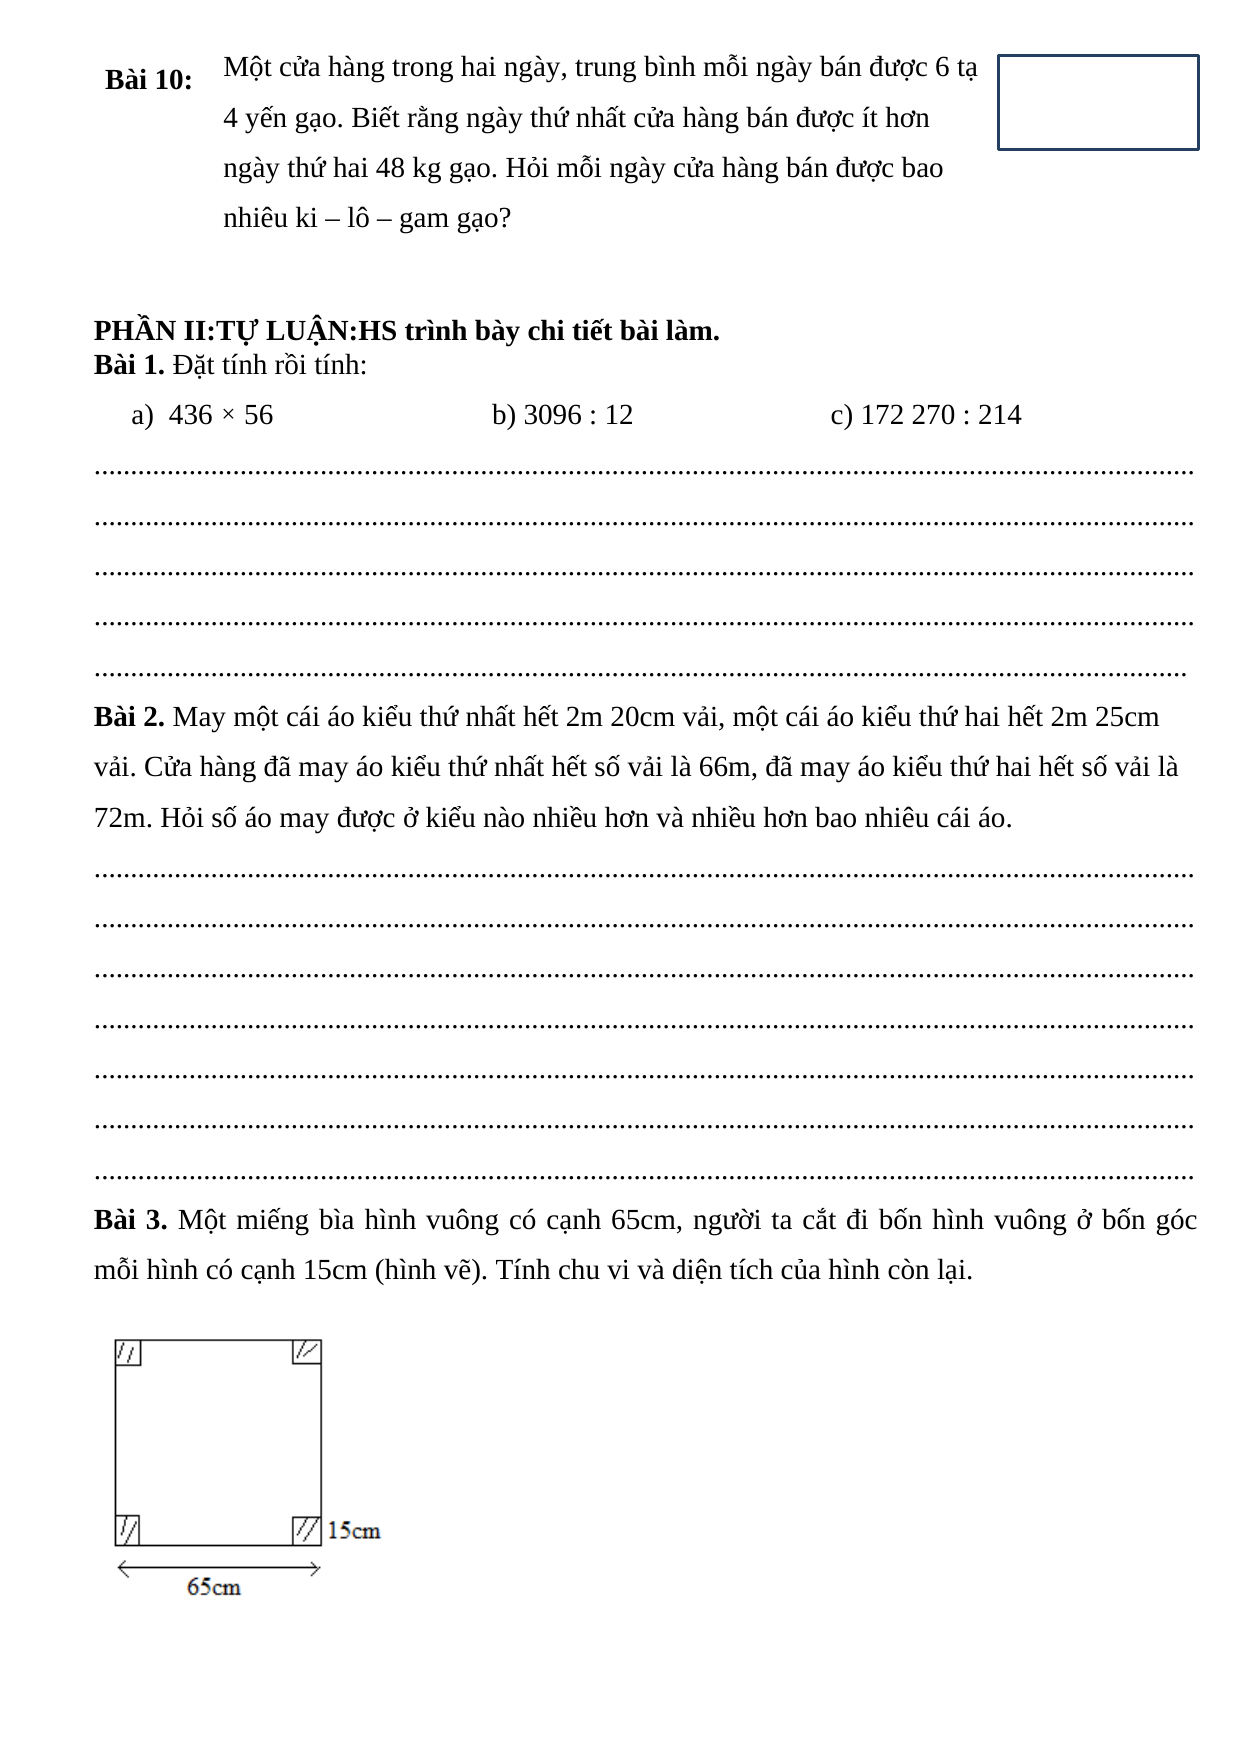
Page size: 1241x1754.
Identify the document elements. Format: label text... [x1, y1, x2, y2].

text .............................................................................................................................................................................................................................................................................................................. [94, 1001, 1200, 1085]
text .............................................................................................................................................................................................................................................................................................................Bài 2. May một cái áo kiểu thứ nhất hết 2m 20cm vải, một cái áo kiểu thứ hai hết 2m 25cm vải. Cửa hàng đã may áo kiểu thứ nhất hết số vải là 66m, đã may áo kiểu thứ hai hết số vải là 72m. Hỏi số áo may được ở kiểu nào nhiều hơn và nhiều hơn bao nhiêu cái áo. [94, 598, 1200, 833]
picture [93, 1302, 407, 1614]
text ....................................................................................................................................................... [94, 548, 1200, 582]
text ....................................................................................................................................................... [94, 951, 1200, 984]
text Bài 1. Đặt tính rồi tính: [94, 347, 1200, 380]
text .............................................................................................................................................................................................................................................................................................................. [94, 850, 1200, 934]
table_cell Bài 10: [94, 49, 212, 251]
text ....................................................................................................................................................... [94, 1152, 1200, 1185]
text Bài 3. Một miếng bìa hình vuông có cạnh 65cm, người ta cắt đi bốn hình vuông ở bốn góc mỗi hình có cạnh 15cm (hình vẽ). Tính chu vi và diện tích của hình còn lại. [94, 1202, 1200, 1286]
text .............................................................................................................................................................................................................................................................................................................. [94, 447, 1200, 531]
text ....................................................................................................................................................... [94, 1102, 1200, 1135]
list 436 56 b) 3096 : 12 c) 172 270 : 214 [131, 397, 1200, 431]
table_cell [995, 49, 1201, 251]
table_cell Một cửa hàng trong hai ngày, trung bình mỗi ngày bán được 6 tạ 4 yến gạo. Biết rằng ngày thứ nhất cửa hàng bán được ít hơn ngày thứ hai 48 kg gạo. Hỏi mỗi ngày cửa hàng bán được bao nhiêu ki – lô – gam gạo? [212, 49, 994, 251]
text PHẦN II:TỰ LUẬN:HS trình bày chi tiết bài làm. [94, 313, 1200, 347]
